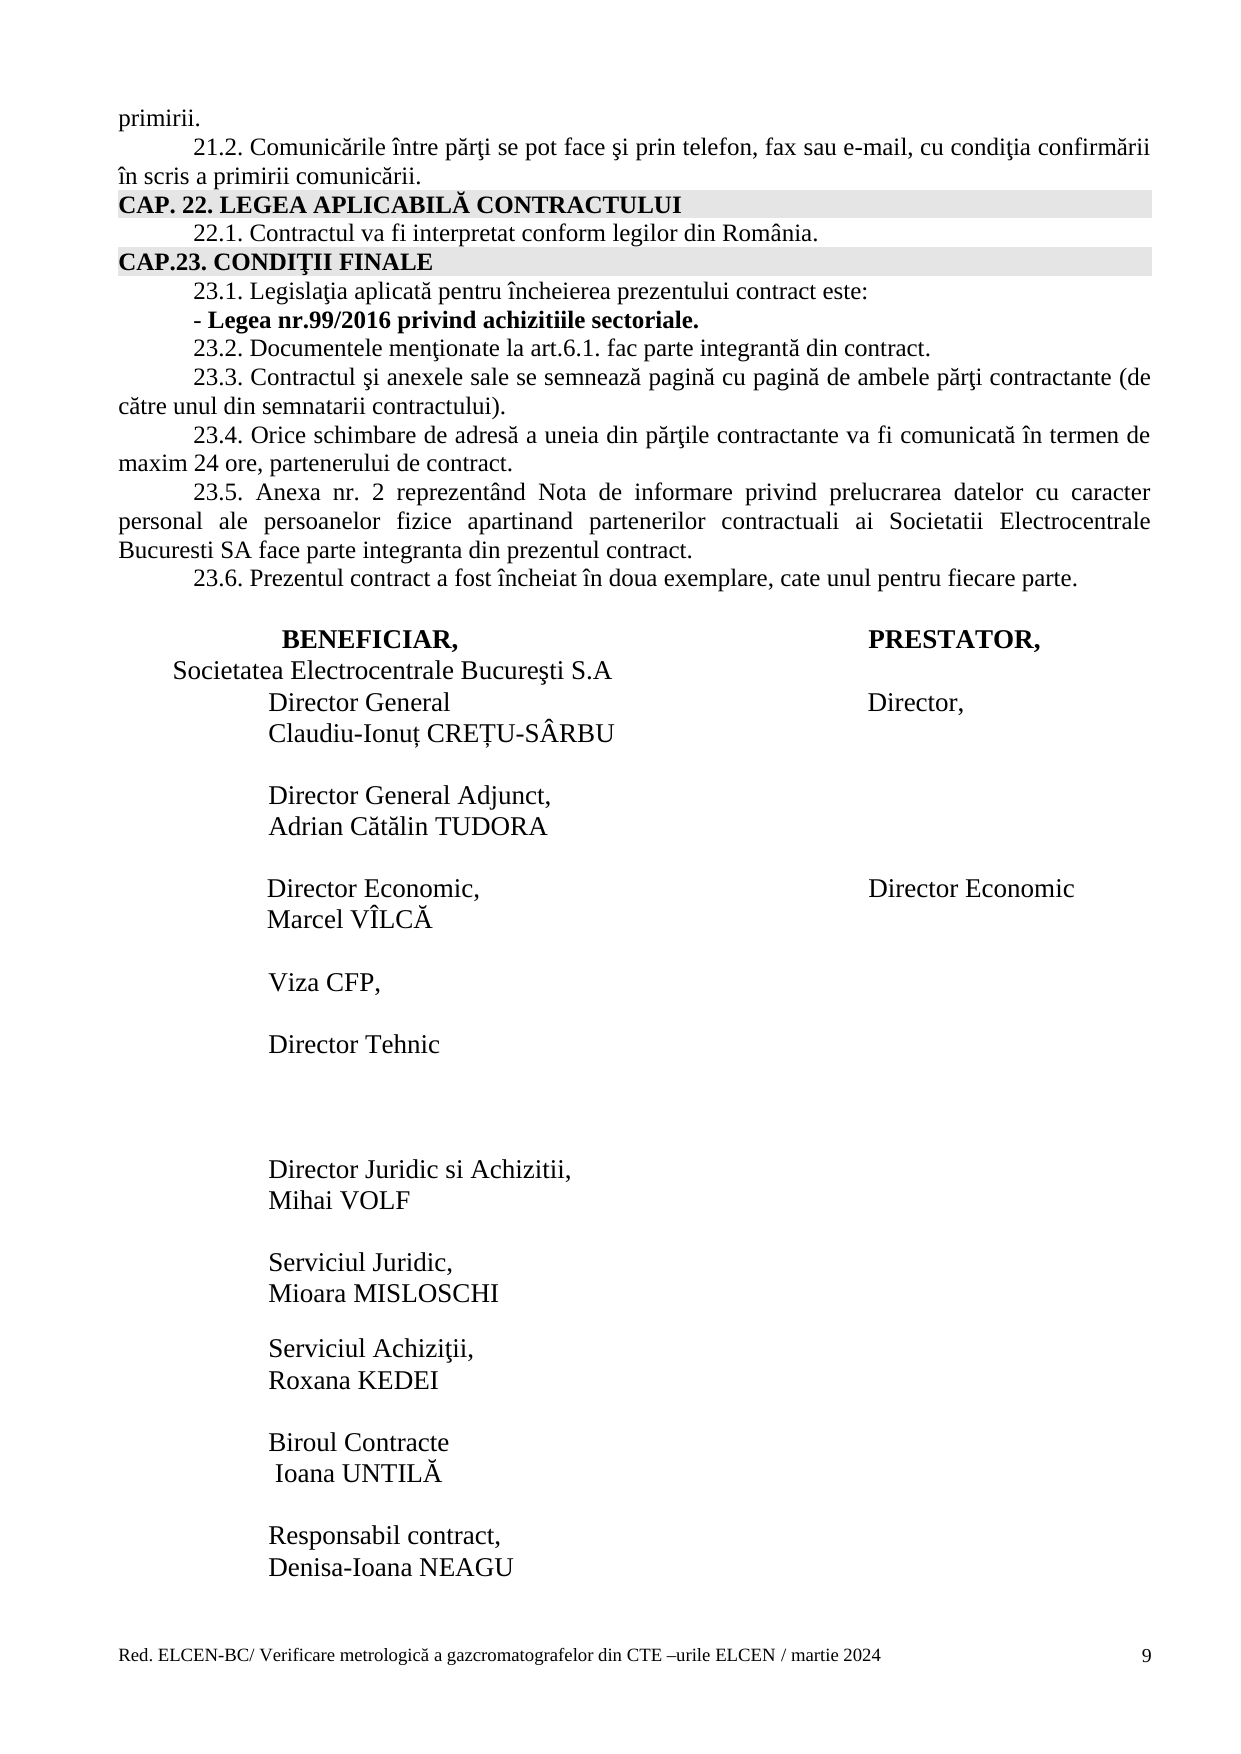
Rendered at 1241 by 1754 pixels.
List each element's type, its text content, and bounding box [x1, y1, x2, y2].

text Ioana UNTILĂ [118, 1457, 1152, 1488]
text Director Economic, Director Economic [118, 872, 1152, 904]
text Roxana KEDEI [118, 1364, 1152, 1395]
text Mioara MISLOSCHI [118, 1277, 1152, 1308]
text Societatea Electrocentrale Bucureşti S.A [118, 654, 1152, 686]
text 23.5. Anexa nr. 2 reprezentând Nota de informare privind prelucrarea datelor cu caracter personal ale persoanelor fizice apartinand partenerilor contractuali ai Societatii Electrocentrale Bucuresti SA face parte integranta din prezentul contract. [118, 477, 1152, 563]
text Director General Adjunct, [193, 779, 1152, 810]
subtitle CAP.23. CONDIŢII FINALE [118, 247, 1152, 276]
text 23.6. Prezentul contract a fost încheiat în doua exemplare, cate unul pentru fiecare parte. [118, 563, 1152, 592]
text 23.3. Contractul şi anexele sale se semnează pagină cu pagină de ambele părţi contractante (de către unul din semnatarii contractului). [118, 362, 1152, 420]
text 23.4. Orice schimbare de adresă a uneia din părţile contractante va fi comunicată în termen de maxim 24 ore, partenerului de contract. [118, 420, 1152, 477]
text Director General Director, [118, 686, 1152, 717]
text Denisa-Ioana NEAGU [118, 1551, 1152, 1582]
text Director Tehnic [193, 1028, 1152, 1059]
text Biroul Contracte [118, 1426, 1152, 1457]
text Director Juridic si Achizitii, [118, 1153, 1152, 1184]
text Responsabil contract, [118, 1519, 1152, 1551]
subtitle CAP. 22. LEGEA APLICABILĂ CONTRACTULUI [118, 190, 1152, 218]
text BENEFICIAR, PRESTATOR, [191, 623, 1152, 654]
text Marcel VÎLCĂ [118, 904, 1152, 935]
text Serviciul Achiziţii, [118, 1333, 1152, 1364]
text 21.2. Comunicările între părţi se pot face şi prin telefon, fax sau e-mail, cu condiţia confirmării în scris a primirii comunicării. [118, 132, 1152, 190]
text 23.1. Legislaţia aplicată pentru încheierea prezentului contract este: [118, 276, 1152, 305]
text Claudiu-Ionuț CREȚU-SÂRBU [118, 717, 1152, 748]
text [118, 103, 1152, 132]
text 23.2. Documentele menţionate la art.6.1. fac parte integrantă din contract. [118, 333, 1152, 362]
text Mihai VOLF [118, 1184, 1152, 1215]
text - Legea nr.99/2016 privind achizitiile sectoriale. [118, 305, 1152, 333]
text Viza CFP, [118, 966, 1152, 997]
text Serviciul Juridic, [193, 1246, 1152, 1277]
text Adrian Cătălin TUDORA [118, 810, 1152, 841]
text 22.1. Contractul va fi interpretat conform legilor din România. [118, 218, 1152, 247]
